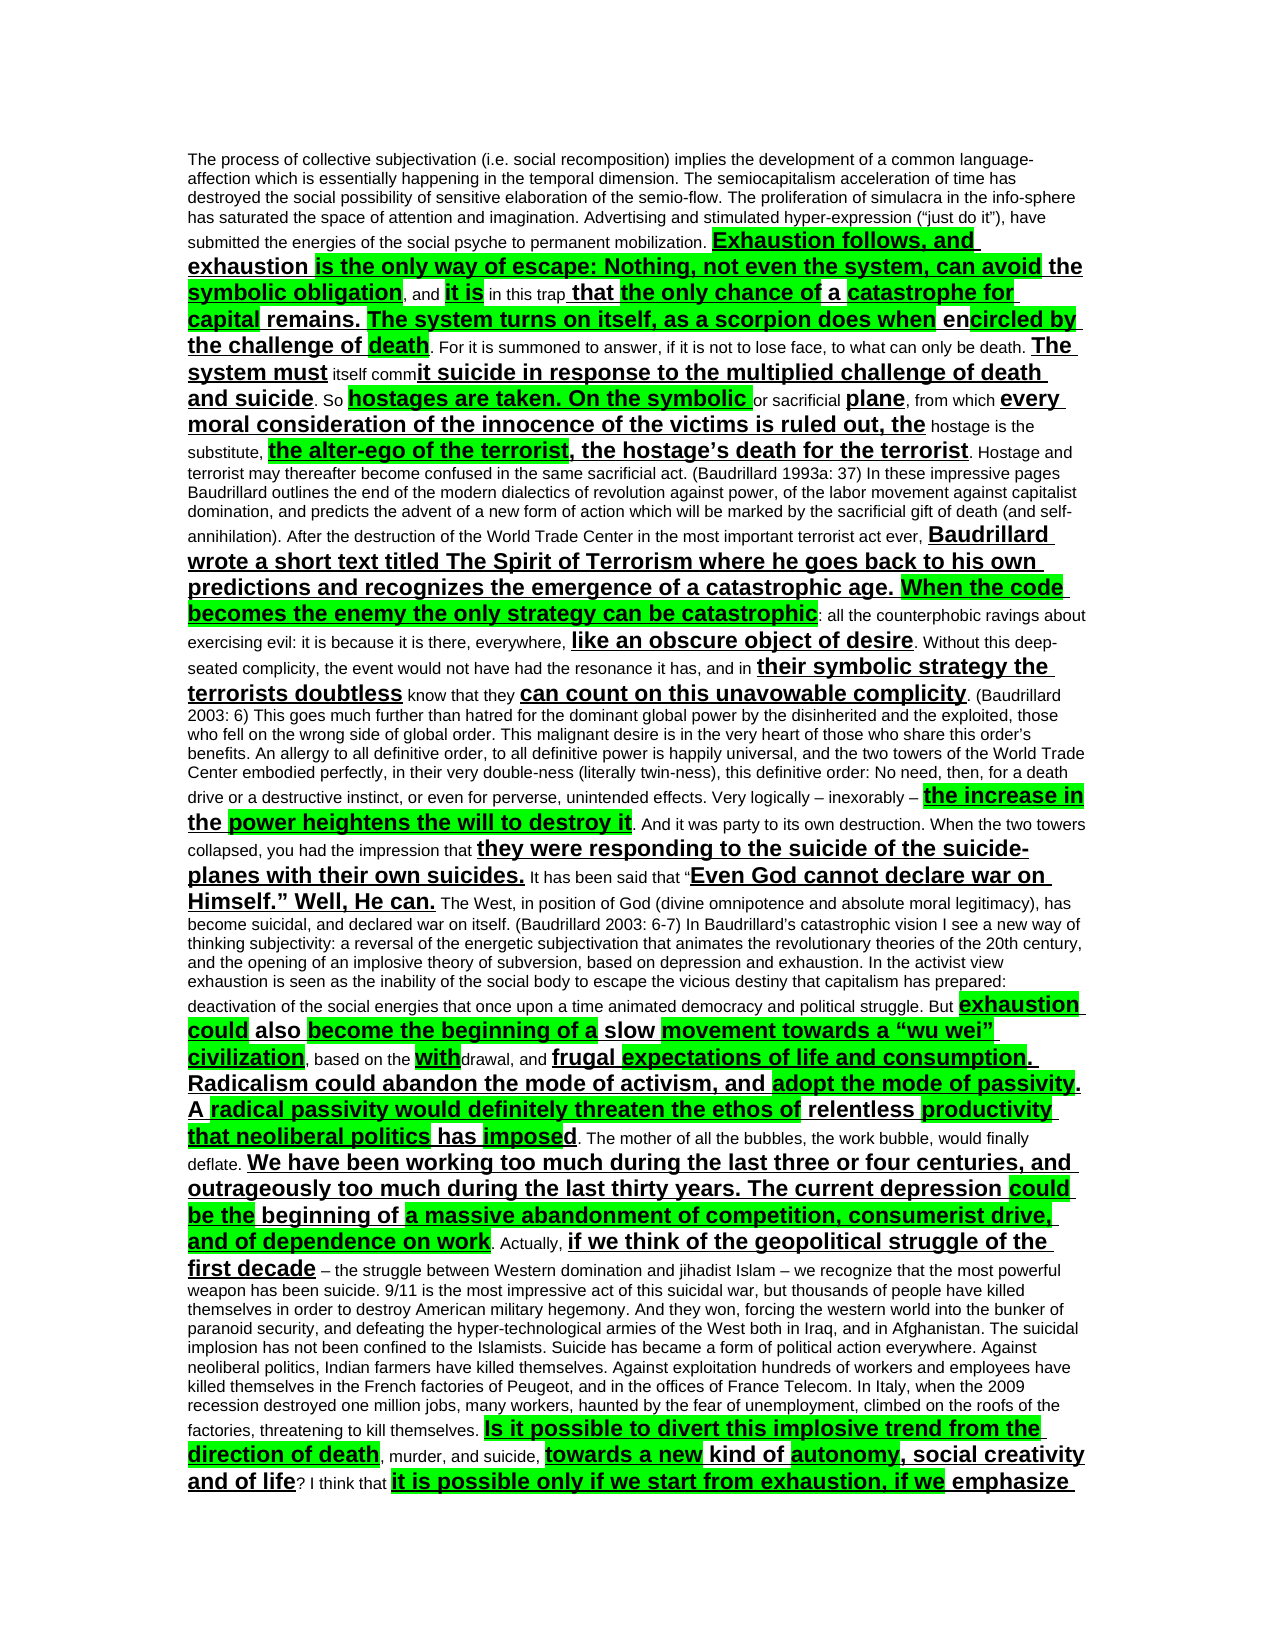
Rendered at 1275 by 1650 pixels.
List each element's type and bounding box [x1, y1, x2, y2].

text [187, 150, 1087, 1494]
